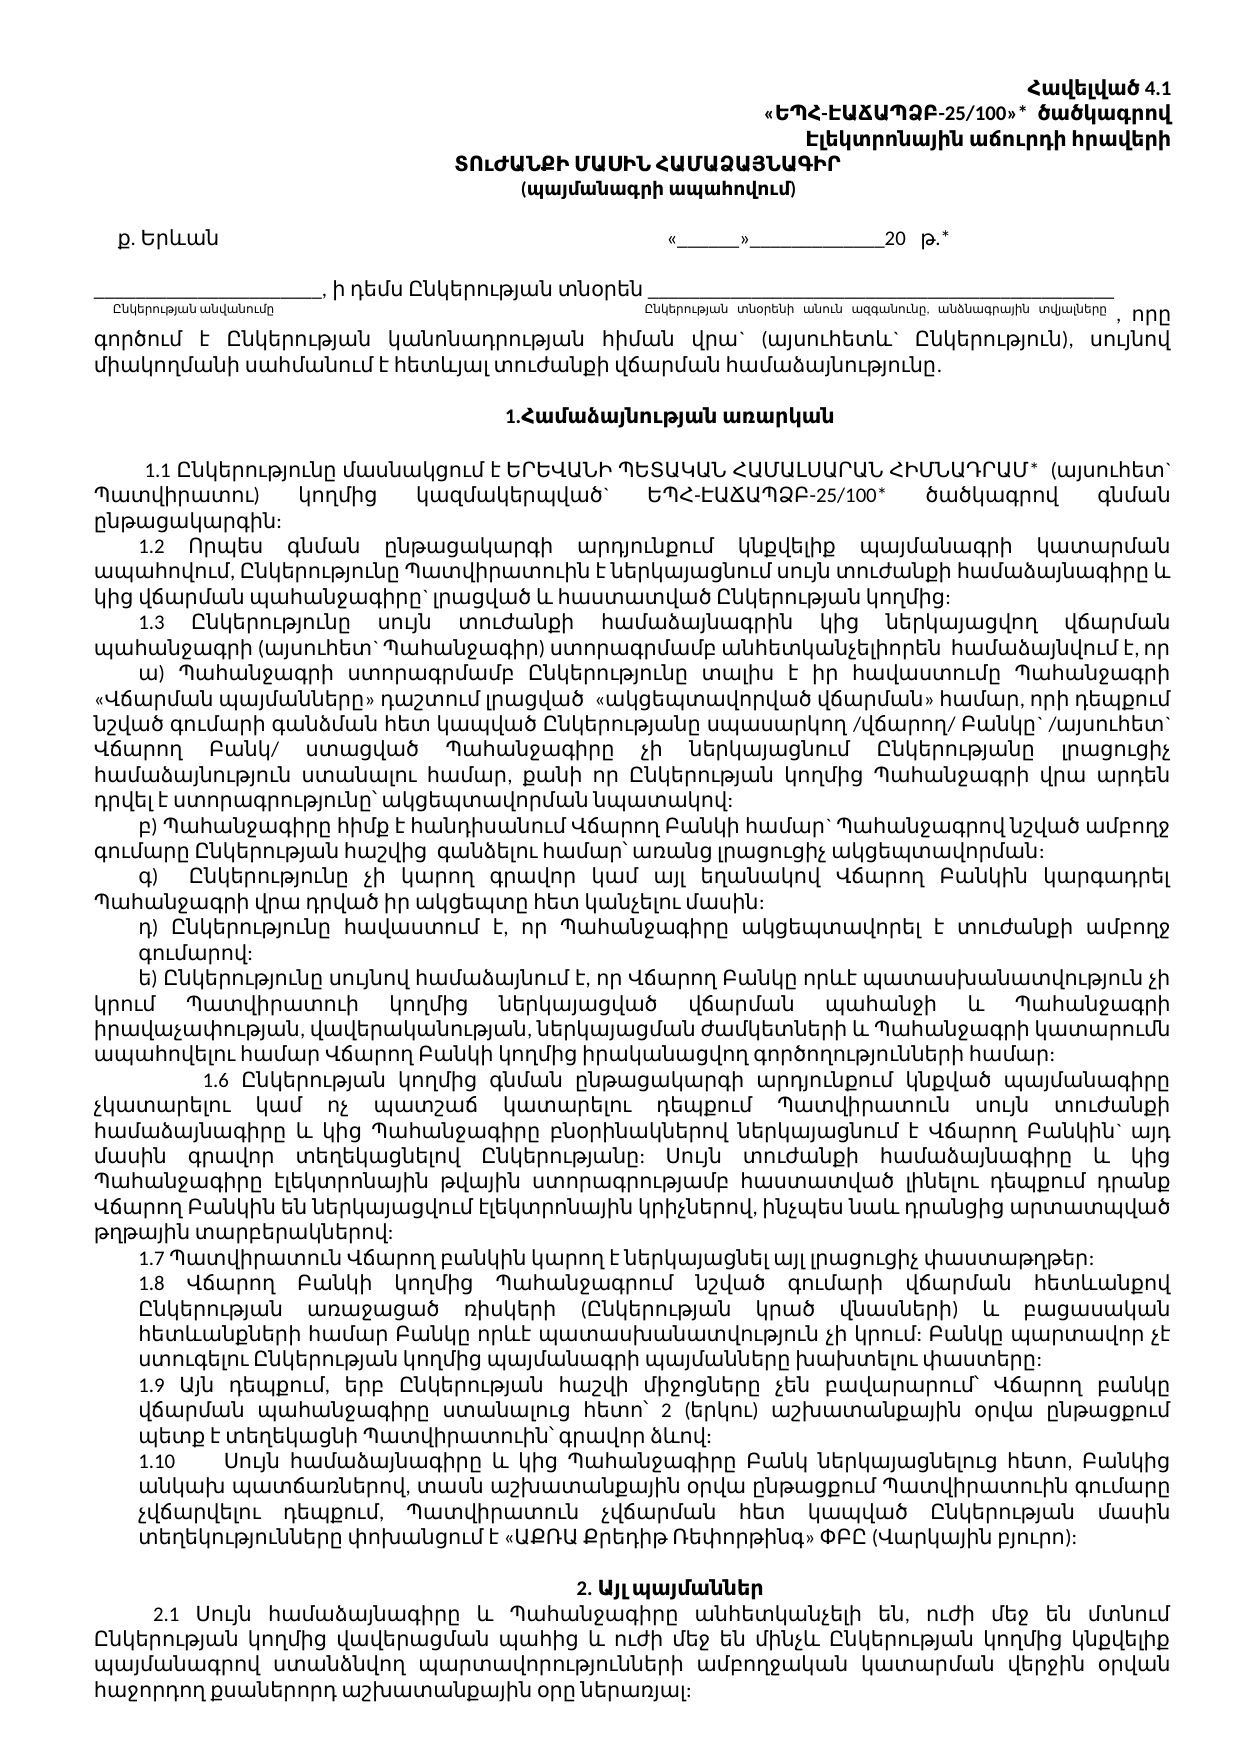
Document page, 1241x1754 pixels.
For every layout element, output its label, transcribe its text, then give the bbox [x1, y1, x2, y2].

text ______________________, ի դեմս Ընկերության տնօրեն _____________________________________________ [94, 276, 1171, 301]
text 1.Համաձայնության առարկան [169, 403, 1171, 428]
text Ընկերության անվանումը Ընկերության տնօրենի անուն ազգանունը, անձնագրային տվյալները , որը գործում է Ընկերության կանոնադրության հիման վրա` (այսուհետև` Ընկերություն), սույնով միակողմանի սահմանում է հետևյալ տուժանքի վճարման համաձայնությունը. [94, 301, 1171, 377]
text բ) Պահանջագիրը հիմք է հանդիսանում Վճարող Բանկի համար` Պահանջագրով նշված ամբողջ գումարը Ընկերության հաշվից գանձելու համար՝ առանց լրացուցիչ ակցեպտավորման: [94, 813, 1171, 864]
text (պայմանագրի ապահովում) [94, 177, 1171, 199]
text 1.6 Ընկերության կողմից գնման ընթացակարգի արդյունքում կնքված պայմանագիրը չկատարելու կամ ոչ պատշաճ կատարելու դեպքում Պատվիրատուն սույն տուժանքի համաձայնագիրը և կից Պահանջագիրը բնօրինակներով ներկայացնում է Վճարող Բանկին` այդ մասին գրավոր տեղեկացնելով Ընկերությանը: Սույն տուժանքի համաձայնագիրը և կից Պահանջագիրը էլեկտրոնային թվային ստորագրությամբ հաստատված լինելու դեպքում դրանք Վճարող Բանկին են ներկայացվում էլեկտրոնային կրիչներով, ինչպես նաև դրանցից արտատպված թղթային տարբերակներով: [94, 1067, 1171, 1245]
text 1.9 Այն դեպքում, երբ Ընկերության հաշվի միջոցները չեն բավարարում՝ Վճարող բանկը վճարման պահանջագիրը ստանալուց հետո՝ 2 (երկու) աշխատանքային օրվա ընթացքում պետք է տեղեկացնի Պատվիրատուին՝ գրավոր ձևով: [138, 1372, 1171, 1448]
text 1.3 Ընկերությունը սույն տուժանքի համաձայնագրին կից ներկայացվող վճարման պահանջագրի (այսուհետ` Պահանջագիր) ստորագրմամբ անհետկանչելիորեն համաձայնվում է, որ [94, 609, 1171, 660]
text 1.2 Որպես գնման ընթացակարգի արդյունքում կնքվելիք պայմանագրի կատարման ապահովում, Ընկերությունը Պատվիրատուին է ներկայացնում սույն տուժանքի համաձայնագիրը և կից վճարման պահանջագիրը` լրացված և հաստատված Ընկերության կողմից: [94, 533, 1171, 609]
text ե) Ընկերությունը սույնով համաձայնում է, որ Վճարող Բանկը որևէ պատասխանատվություն չի կրում Պատվիրատուի կողմից ներկայացված վճարման պահանջի և Պահանջագրի իրավաչափության, վավերականության, ներկայացման ժամկետների և Պահանջագրի կատարումն ապահովելու համար Վճարող Բանկի կողմից իրականացվող գործողությունների համար: [94, 965, 1171, 1067]
text ք. Երևան «______»_____________20 թ.* [94, 225, 1171, 250]
text ա) Պահանջագրի ստորագրմամբ Ընկերությունը տալիս է իր հավաստումը Պահանջագրի «Վճարման պայմանները» դաշտում լրացված «ակցեպտավորված վճարման» համար, որի դեպքում նշված գումարի գանձման հետ կապված Ընկերությանը սպասարկող /վճարող/ Բանկը` /այսուհետ` Վճարող Բանկ/ ստացված Պահանջագիրը չի ներկայացնում Ընկերությանը լրացուցիչ համաձայնություն ստանալու համար, քանի որ Ընկերության կողմից Պահանջագրի վրա արդեն դրվել է ստորագրությունը՝ ակցեպտավորման նպատակով: [94, 660, 1171, 813]
text 1.10 Սույն համաձայնագիրը և կից Պահանջագիրը Բանկ ներկայացնելուց հետո, Բանկից անկախ պատճառներով, տասն աշխատանքային օրվա ընթացքում Պատվիրատուին գումարը չվճարվելու դեպքում, Պատվիրատուն չվճարման հետ կապված Ընկերության մասին տեղեկությունները փոխանցում է «ԱՔՌԱ Քրեդիթ Ռեփորթինգ» ՓԲԸ (Վարկային բյուրո): [138, 1448, 1171, 1550]
text 2. Այլ պայմաններ [169, 1575, 1171, 1601]
text 2.1 Սույն համաձայնագիրը և Պահանջագիրը անհետկանչելի են, ուժի մեջ են մտնում Ընկերության կողմից վավերացման պահից և ուժի մեջ են մինչև Ընկերության կողմից կնքվելիք պայմանագրով ստանձնվող պարտավորությունների ամբողջական կատարման վերջին օրվան հաջորդող քսաներորդ աշխատանքային օրը ներառյալ: [94, 1601, 1171, 1702]
text դ) Ընկերությունը հավաստում է, որ Պահանջագիրը ակցեպտավորել է տուժանքի ամբողջ գումարով: [138, 914, 1171, 965]
text 1.8 Վճարող Բանկի կողմից Պահանջագրում նշված գումարի վճարման հետևանքով Ընկերության առաջացած ռիսկերի (Ընկերության կրած վնասների) և բացասական հետևանքների համար Բանկը որևէ պատասխանատվություն չի կրում: Բանկը պարտավոր չէ ստուգելու Ընկերության կողմից պայմանագրի պայմանները խախտելու փաստերը: [138, 1270, 1171, 1372]
text Էլեկտրոնային աճուրդի հրավերի [94, 126, 1171, 151]
text 1.7 Պատվիրատուն Վճարող բանկին կարող է ներկայացնել այլ լրացուցիչ փաստաթղթեր: [138, 1245, 1171, 1270]
text Հավելված 4.1 [94, 75, 1171, 100]
text գ) Ընկերությունը չի կարող գրավոր կամ այլ եղանակով Վճարող Բանկին կարգադրել Պահանջագրի վրա դրված իր ակցեպտը հետ կանչելու մասին: [94, 864, 1171, 914]
text ՏՈւԺԱՆՔԻ ՄԱՍԻՆ ՀԱՄԱՁԱՅՆԱԳԻՐ [94, 151, 1171, 177]
text «ԵՊՀ-ԷԱՃԱՊՁԲ-25/100»* ծածկագրով [94, 100, 1171, 126]
text 1.1 Ընկերությունը մասնակցում է ԵՐԵՎԱՆԻ ՊԵՏԱԿԱՆ ՀԱՄԱԼՍԱՐԱՆ ՀԻՄՆԱԴՐԱՄ* (այսուհետ` Պատվիրատու) կողմից կազմակերպված` ԵՊՀ-ԷԱՃԱՊՁԲ-25/100* ծածկագրով գնման ընթացակարգին: [94, 457, 1171, 533]
